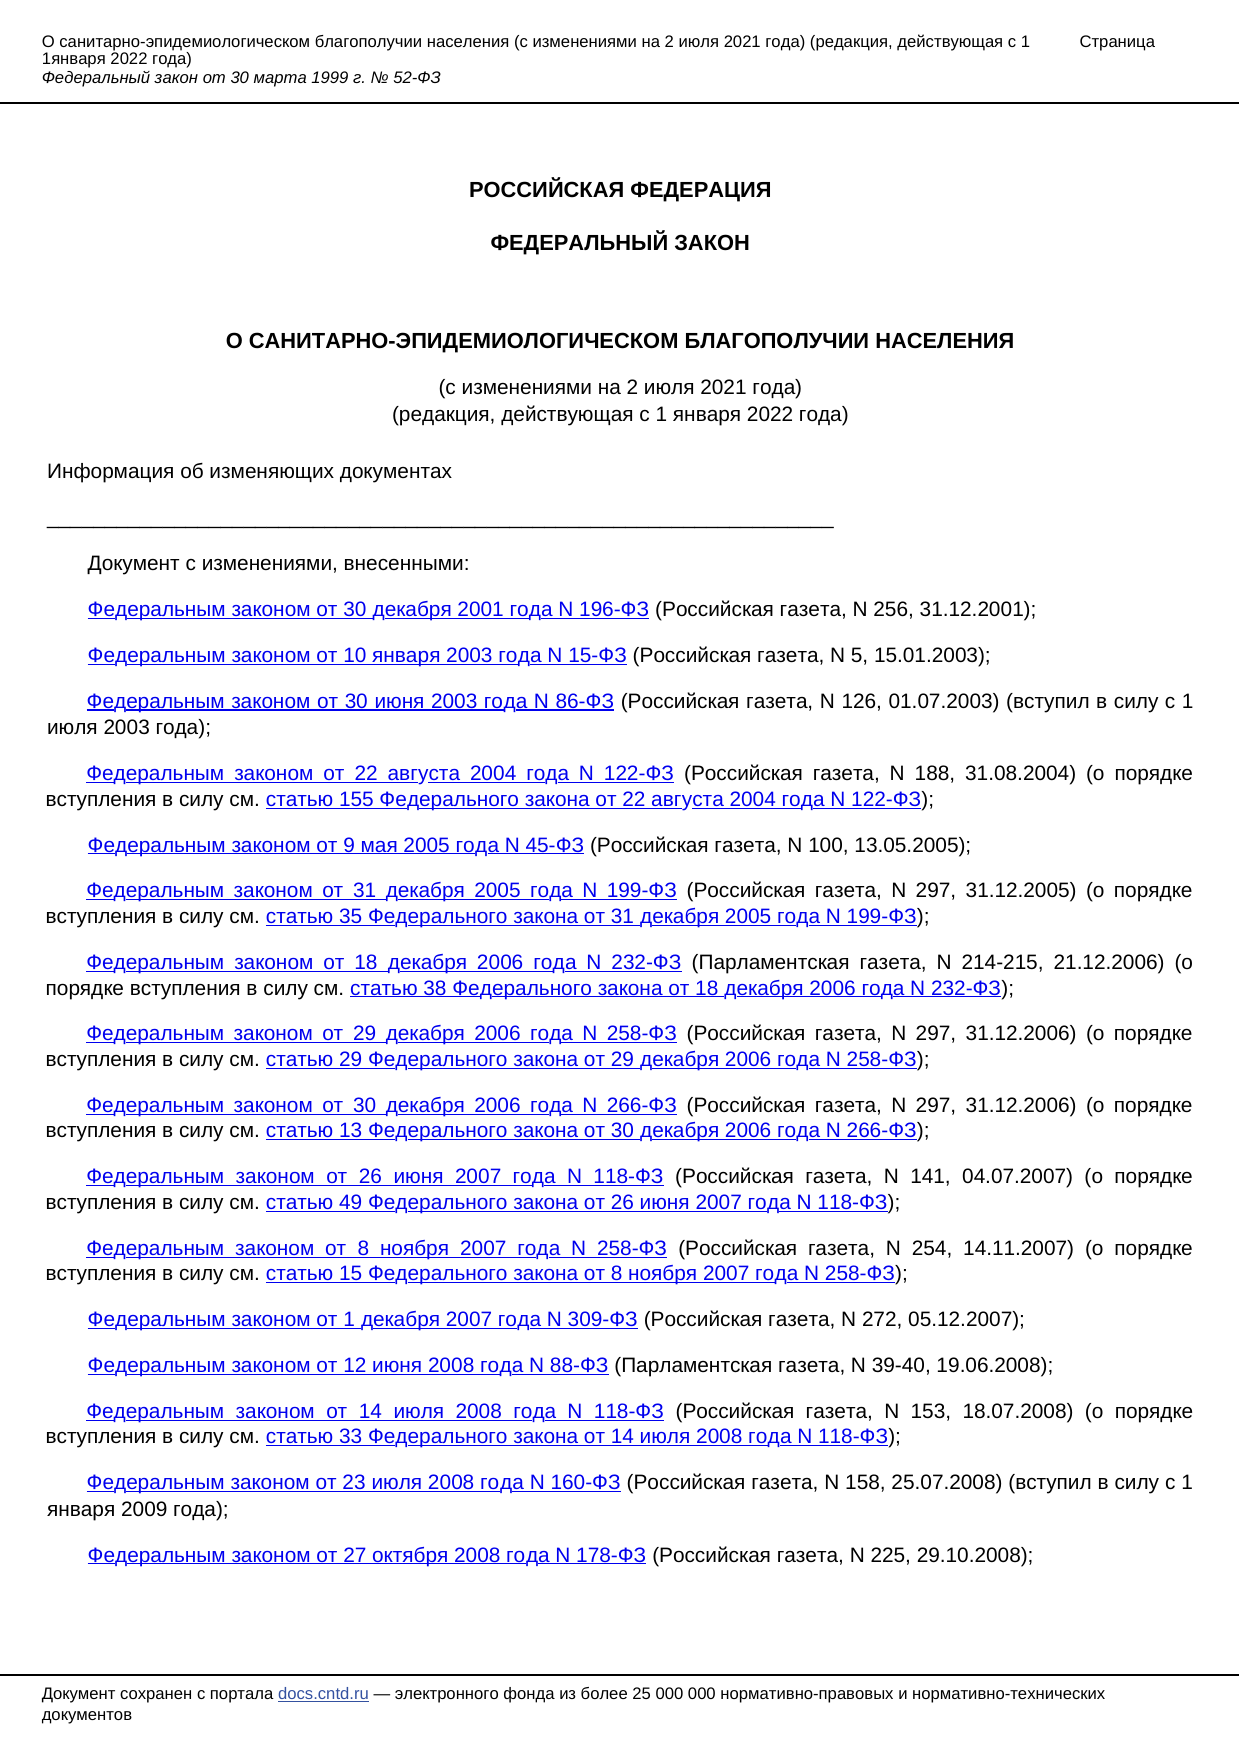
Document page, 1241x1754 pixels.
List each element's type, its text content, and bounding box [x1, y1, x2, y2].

text Федеральным законом от 18 декабря 2006 года N 232-ФЗ (Парламентская газета, N 214-215, 21.12.2006) (о порядке вступления в силу см. статью 38 Федерального закона от 18 декабря 2006 года N 232-ФЗ); [45, 950, 1194, 999]
text Федеральным законом от 31 декабря 2005 года N 199-ФЗ (Российская газета, N 297, 31.12.2005) (о порядке вступления в силу см. статью 35 Федерального закона от 31 декабря 2005 года N 199-ФЗ); [45, 878, 1194, 928]
text Федеральным законом от 22 августа 2004 года N 122-ФЗ (Российская газета, N 188, 31.08.2004) (о порядке вступления в силу см. статью 155 Федерального закона от 22 августа 2004 года N 122-ФЗ); [45, 761, 1194, 811]
text Федеральным законом от 1 декабря 2007 года N 309-ФЗ (Российская газета, N 272, 05.12.2007); [87, 1307, 1194, 1331]
text Федеральным законом от 30 июня 2003 года N 86-ФЗ (Российская газета, N 126, 01.07.2003) (вступил в силу с 1 июля 2003 года); [47, 688, 1194, 739]
text Федеральным законом от 12 июня 2008 года N 88-ФЗ (Парламентская газета, N 39-40, 19.06.2008); [87, 1353, 1194, 1377]
text Федеральным законом от 30 декабря 2006 года N 266-ФЗ (Российская газета, N 297, 31.12.2006) (о порядке вступления в силу см. статью 13 Федерального закона от 30 декабря 2006 года N 266-ФЗ); [45, 1093, 1194, 1142]
text Информация об изменяющих документах [47, 459, 1194, 483]
text Федеральным законом от 30 декабря 2001 года N 196-ФЗ (Российская газета, N 256, 31.12.2001); [87, 597, 1194, 621]
text (редакция, действующая с 1 января 2022 года) [47, 402, 1194, 426]
text ФЕДЕРАЛЬНЫЙ ЗАКОН [47, 230, 1193, 255]
text Федеральным законом от 23 июля 2008 года N 160-ФЗ (Российская газета, N 158, 25.07.2008) (вступил в силу с 1 января 2009 года); [47, 1470, 1194, 1520]
text ____________________________________________________________________ [47, 505, 1194, 529]
text (с изменениями на 2 июля 2021 года) [47, 375, 1194, 399]
text Федеральным законом от 27 октября 2008 года N 178-ФЗ (Российская газета, N 225, 29.10.2008); [87, 1542, 1194, 1566]
text Документ с изменениями, внесенными: [87, 551, 1194, 575]
text Федеральным законом от 26 июня 2007 года N 118-ФЗ (Российская газета, N 141, 04.07.2007) (о порядке вступления в силу см. статью 49 Федерального закона от 26 июня 2007 года N 118-ФЗ); [45, 1164, 1194, 1214]
text Федеральным законом от 9 мая 2005 года N 45-ФЗ (Российская газета, N 100, 13.05.2005); [87, 832, 1194, 856]
text Федеральным законом от 29 декабря 2006 года N 258-ФЗ (Российская газета, N 297, 31.12.2006) (о порядке вступления в силу см. статью 29 Федерального закона от 29 декабря 2006 года N 258-ФЗ); [45, 1021, 1194, 1071]
text Федеральным законом от 10 января 2003 года N 15-ФЗ (Российская газета, N 5, 15.01.2003); [87, 643, 1194, 667]
subtitle О САНИТАРНО-ЭПИДЕМИОЛОГИЧЕСКОМ БЛАГОПОЛУЧИИ НАСЕЛЕНИЯ [47, 328, 1193, 353]
text Федеральным законом от 8 ноября 2007 года N 258-ФЗ (Российская газета, N 254, 14.11.2007) (о порядке вступления в силу см. статью 15 Федерального закона от 8 ноября 2007 года N 258-ФЗ); [45, 1236, 1194, 1285]
text РОССИЙСКАЯ ФЕДЕРАЦИЯ [47, 177, 1193, 202]
text Федеральным законом от 14 июля 2008 года N 118-ФЗ (Российская газета, N 153, 18.07.2008) (о порядке вступления в силу см. статью 33 Федерального закона от 14 июля 2008 года N 118-ФЗ); [45, 1399, 1194, 1448]
